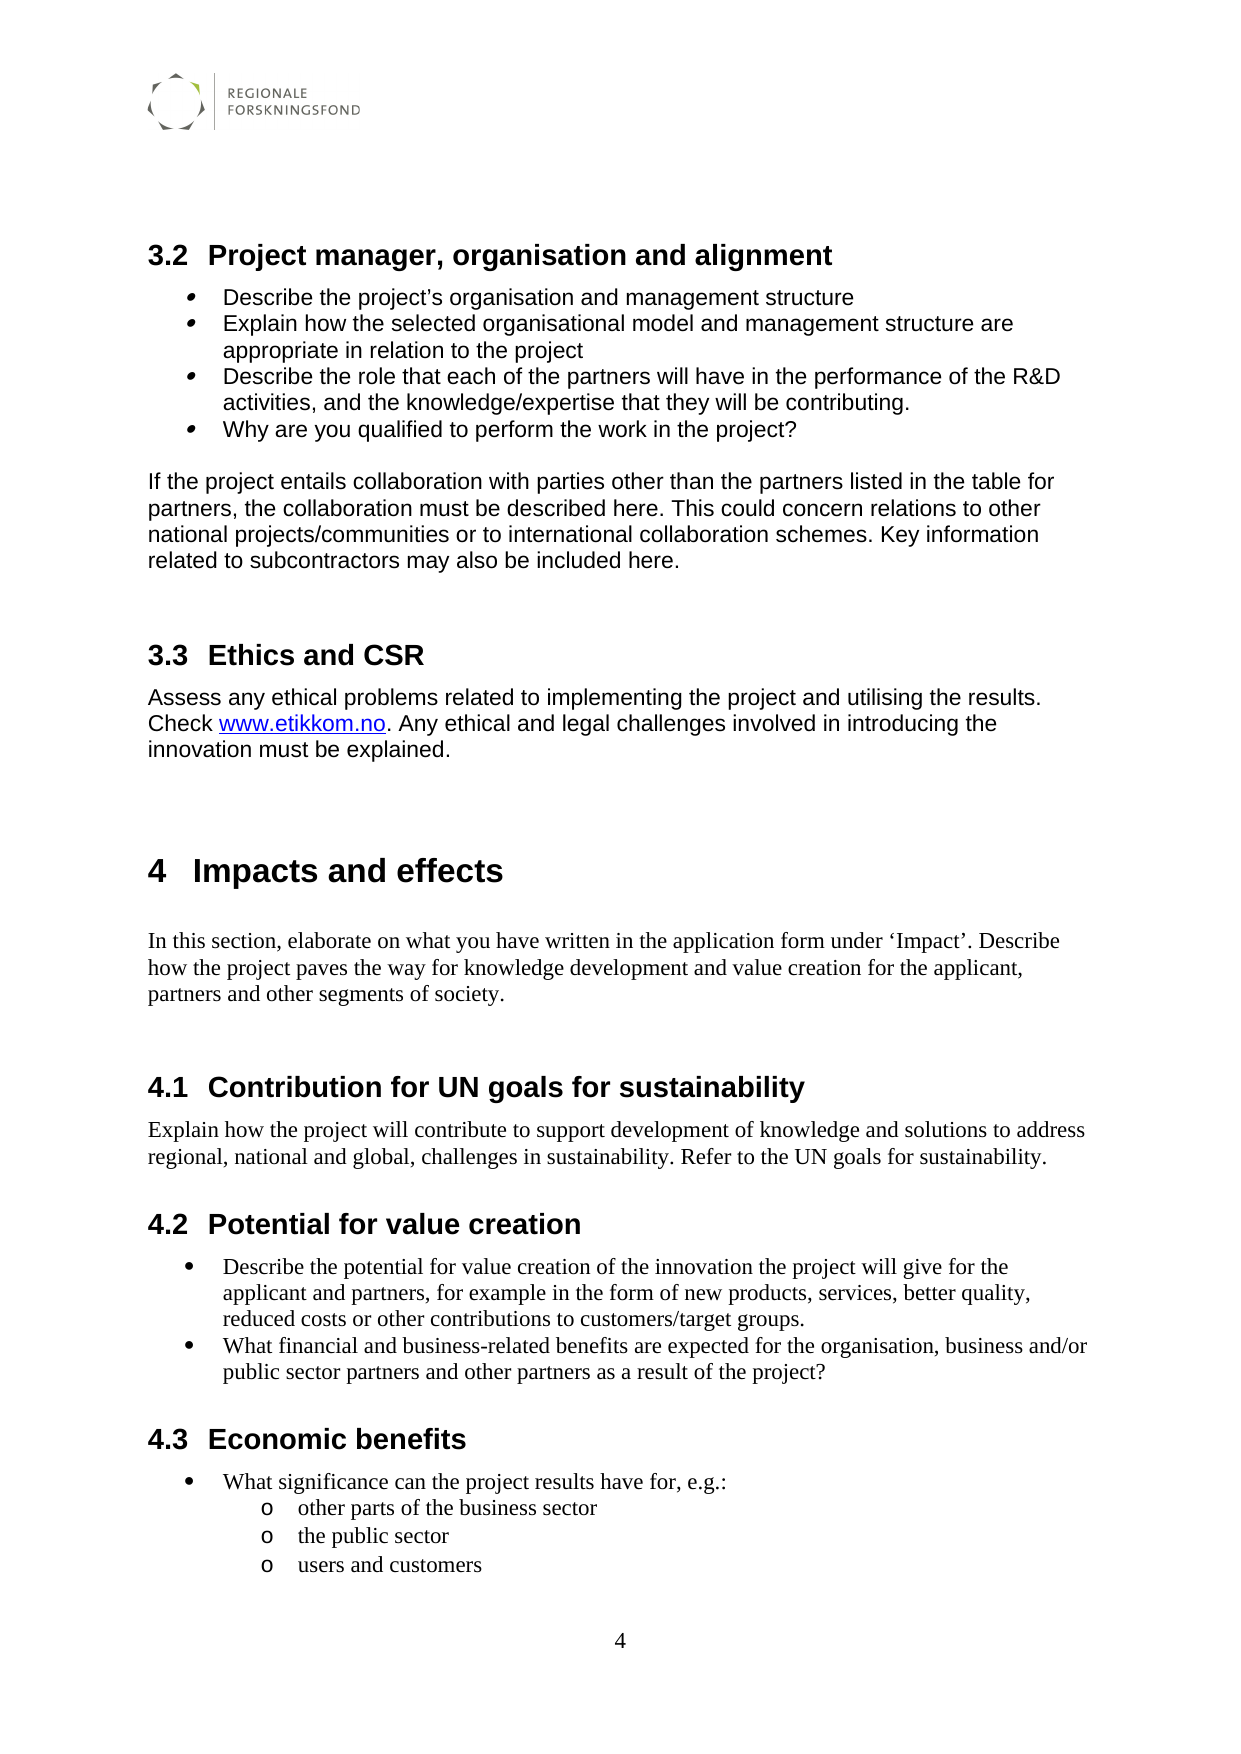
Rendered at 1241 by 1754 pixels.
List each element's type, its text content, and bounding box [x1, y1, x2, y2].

list users and customers [260, 1551, 1093, 1579]
list other parts of the business sector [260, 1494, 1093, 1523]
text Assess any ethical problems related to implementing the project and utilising the results. Check www.etikkom.no. Any ethical and legal challenges involved in introducing the innovation must be explained. [148, 684, 1093, 763]
text Explain how the project will contribute to support development of knowledge and solutions to address regional, national and global, challenges in sustainability. Refer to the UN goals for sustainability. [148, 1116, 1093, 1169]
subtitle Potential for value creation [148, 1207, 1093, 1240]
list Describe the role that each of the partners will have in the performance of the R&D activities, and the knowledge/expertise that they will be contributing. [185, 363, 1093, 416]
list Describe the project’s organisation and management structure [185, 284, 1093, 310]
list Describe the potential for value creation of the innovation the project will give for the applicant and partners, for example in the form of new products, services, better quality, reduced costs or other contributions to customers/target groups. [185, 1253, 1093, 1332]
list What financial and business-related benefits are expected for the organisation, business and/or public sector partners and other partners as a result of the project? [185, 1332, 1093, 1384]
list Why are you qualified to perform the work in the project? [185, 416, 1093, 442]
subtitle Project manager, organisation and alignment [148, 238, 1093, 271]
list the public sector [260, 1523, 1093, 1551]
subtitle Impacts and effects [148, 852, 1093, 890]
text If the project entails collaboration with parties other than the partners listed in the table for partners, the collaboration must be described here. This could concern relations to other national projects/communities or to international collaboration schemes. Key information related to subcontractors may also be included here. [148, 468, 1093, 574]
list Explain how the selected organisational model and management structure are appropriate in relation to the project [185, 310, 1093, 363]
subtitle Economic benefits [148, 1422, 1093, 1456]
picture [147, 73, 360, 130]
list What significance can the project results have for, e.g.: [185, 1468, 1093, 1494]
subtitle Contribution for UN goals for sustainability [148, 1070, 1093, 1104]
text In this section, elaborate on what you have written in the application form under ‘Impact’. Describe how the project paves the way for knowledge development and value creation for the applicant, partners and other segments of society. [148, 927, 1093, 1007]
subtitle Ethics and CSR [148, 638, 1093, 671]
